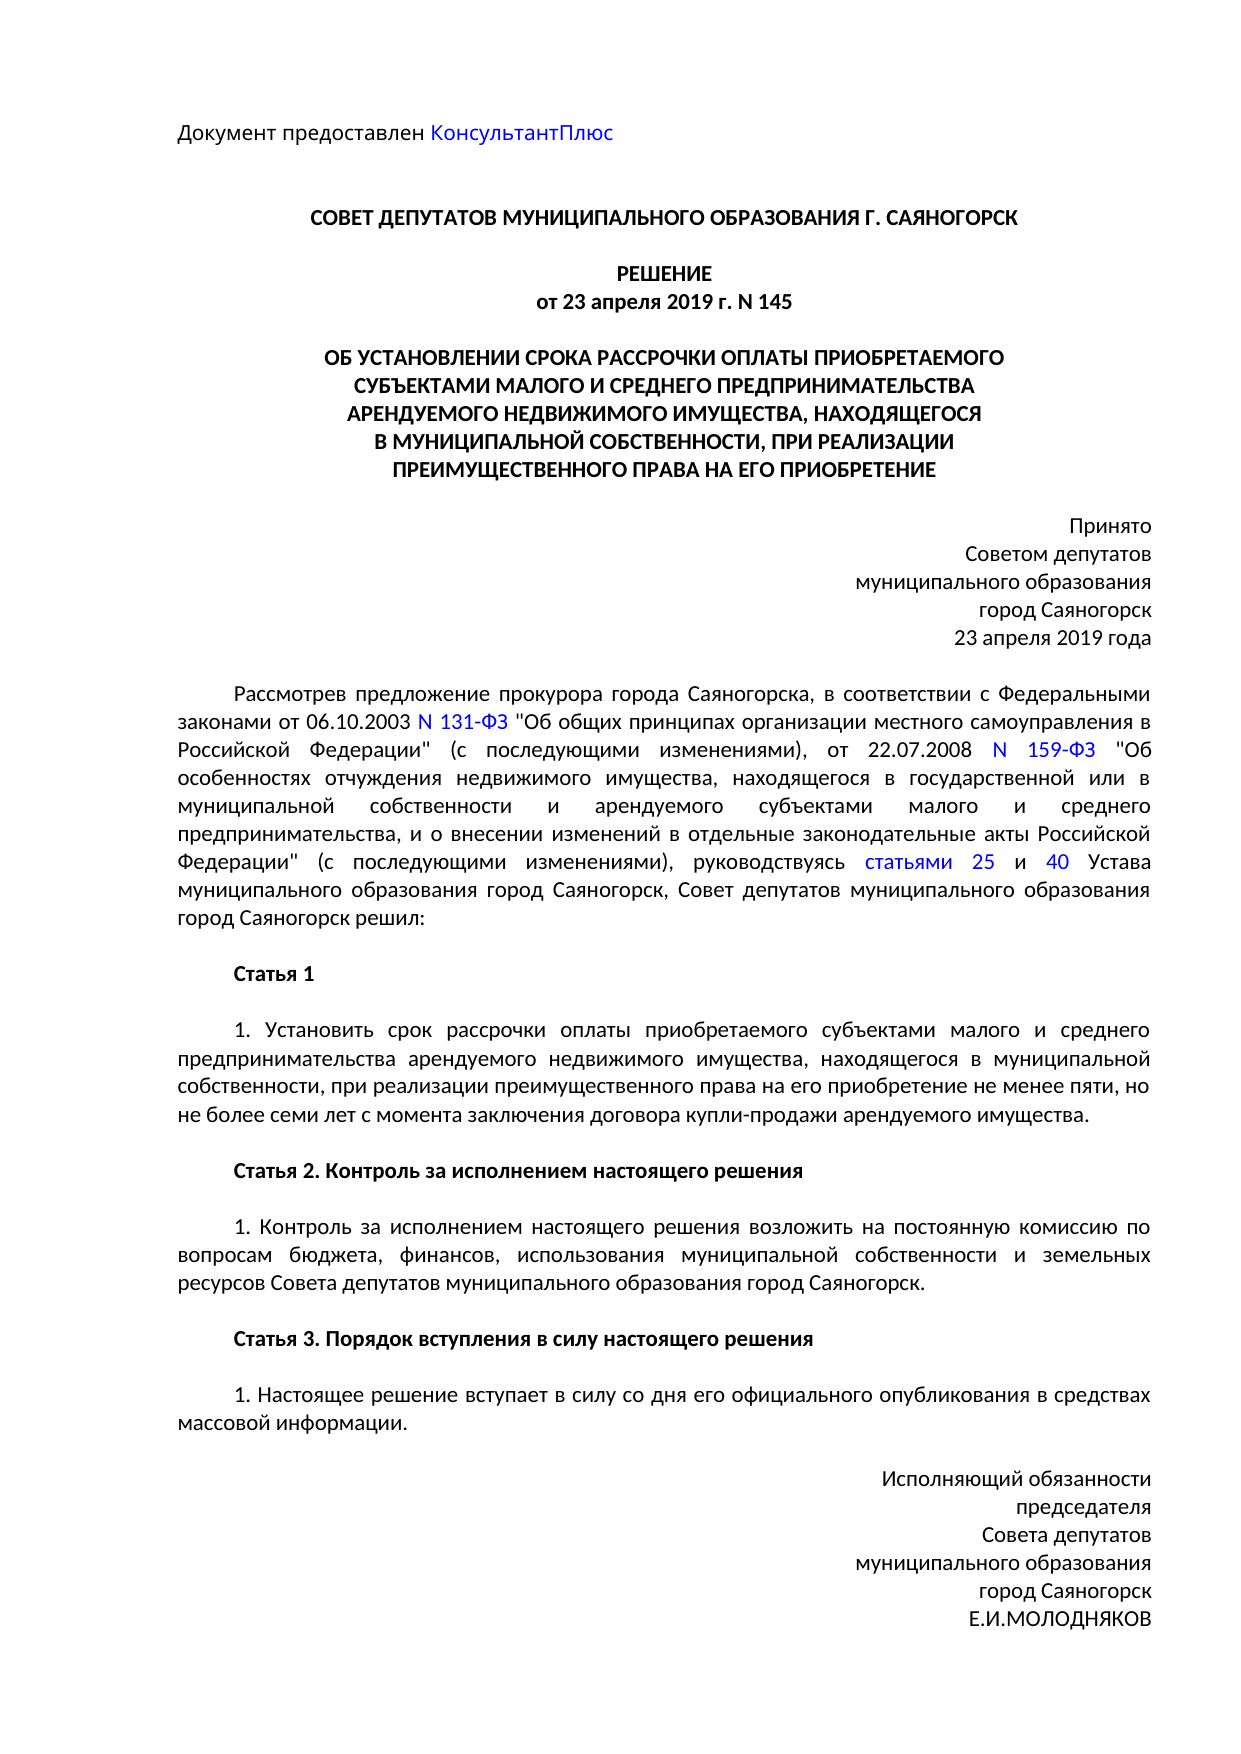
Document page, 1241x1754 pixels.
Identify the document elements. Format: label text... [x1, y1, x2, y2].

title Статья 3. Порядок вступления в силу настоящего решения [177, 1324, 1152, 1352]
title РЕШЕНИЕ [177, 259, 1152, 287]
text Е.И.МОЛОДНЯКОВ [177, 1604, 1152, 1632]
text город Саяногорск [177, 595, 1152, 623]
text муниципального образования [177, 1548, 1152, 1576]
text Исполняющий обязанности [177, 1464, 1152, 1492]
text Рассмотрев предложение прокурора города Саяногорска, в соответствии с Федеральными законами от 06.10.2003 N 131-ФЗ "Об общих принципах организации местного самоуправления в Российской Федерации" (с последующими изменениями), от 22.07.2008 N 159-ФЗ "Об особенностях отчуждения недвижимого имущества, находящегося в государственной или в муниципальной собственности и арендуемого субъектами малого и среднего предпринимательства, и о внесении изменений в отдельные законодательные акты Российской Федерации" (с последующими изменениями), руководствуясь статьями 25 и 40 Устава муниципального образования город Саяногорск, Совет депутатов муниципального образования город Саяногорск решил: [177, 679, 1152, 932]
text председателя [177, 1492, 1152, 1520]
text 23 апреля 2019 года [177, 623, 1152, 651]
title СУБЪЕКТАМИ МАЛОГО И СРЕДНЕГО ПРЕДПРИНИМАТЕЛЬСТВА [177, 371, 1152, 399]
title Документ предоставлен КонсультантПлюс [177, 118, 1152, 175]
title Статья 2. Контроль за исполнением настоящего решения [177, 1156, 1152, 1184]
text Советом депутатов [177, 539, 1152, 567]
title СОВЕТ ДЕПУТАТОВ МУНИЦИПАЛЬНОГО ОБРАЗОВАНИЯ Г. САЯНОГОРСК [177, 203, 1152, 231]
text Совета депутатов [177, 1520, 1152, 1548]
text город Саяногорск [177, 1576, 1152, 1604]
text муниципального образования [177, 567, 1152, 595]
title АРЕНДУЕМОГО НЕДВИЖИМОГО ИМУЩЕСТВА, НАХОДЯЩЕГОСЯ [177, 399, 1152, 427]
text 1. Контроль за исполнением настоящего решения возложить на постоянную комиссию по вопросам бюджета, финансов, использования муниципальной собственности и земельных ресурсов Совета депутатов муниципального образования город Саяногорск. [177, 1212, 1152, 1296]
title ПРЕИМУЩЕСТВЕННОГО ПРАВА НА ЕГО ПРИОБРЕТЕНИЕ [177, 455, 1152, 483]
title от 23 апреля 2019 г. N 145 [177, 287, 1152, 315]
text Принято [177, 511, 1152, 539]
title Статья 1 [177, 959, 1152, 988]
text 1. Установить срок рассрочки оплаты приобретаемого субъектами малого и среднего предпринимательства арендуемого недвижимого имущества, находящегося в муниципальной собственности, при реализации преимущественного права на его приобретение не менее пяти, но не более семи лет с момента заключения договора купли-продажи арендуемого имущества. [177, 1016, 1152, 1128]
text 1. Настоящее решение вступает в силу со дня его официального опубликования в средствах массовой информации. [177, 1380, 1152, 1436]
title ОБ УСТАНОВЛЕНИИ СРОКА РАССРОЧКИ ОПЛАТЫ ПРИОБРЕТАЕМОГО [177, 343, 1152, 371]
title В МУНИЦИПАЛЬНОЙ СОБСТВЕННОСТИ, ПРИ РЕАЛИЗАЦИИ [177, 427, 1152, 455]
